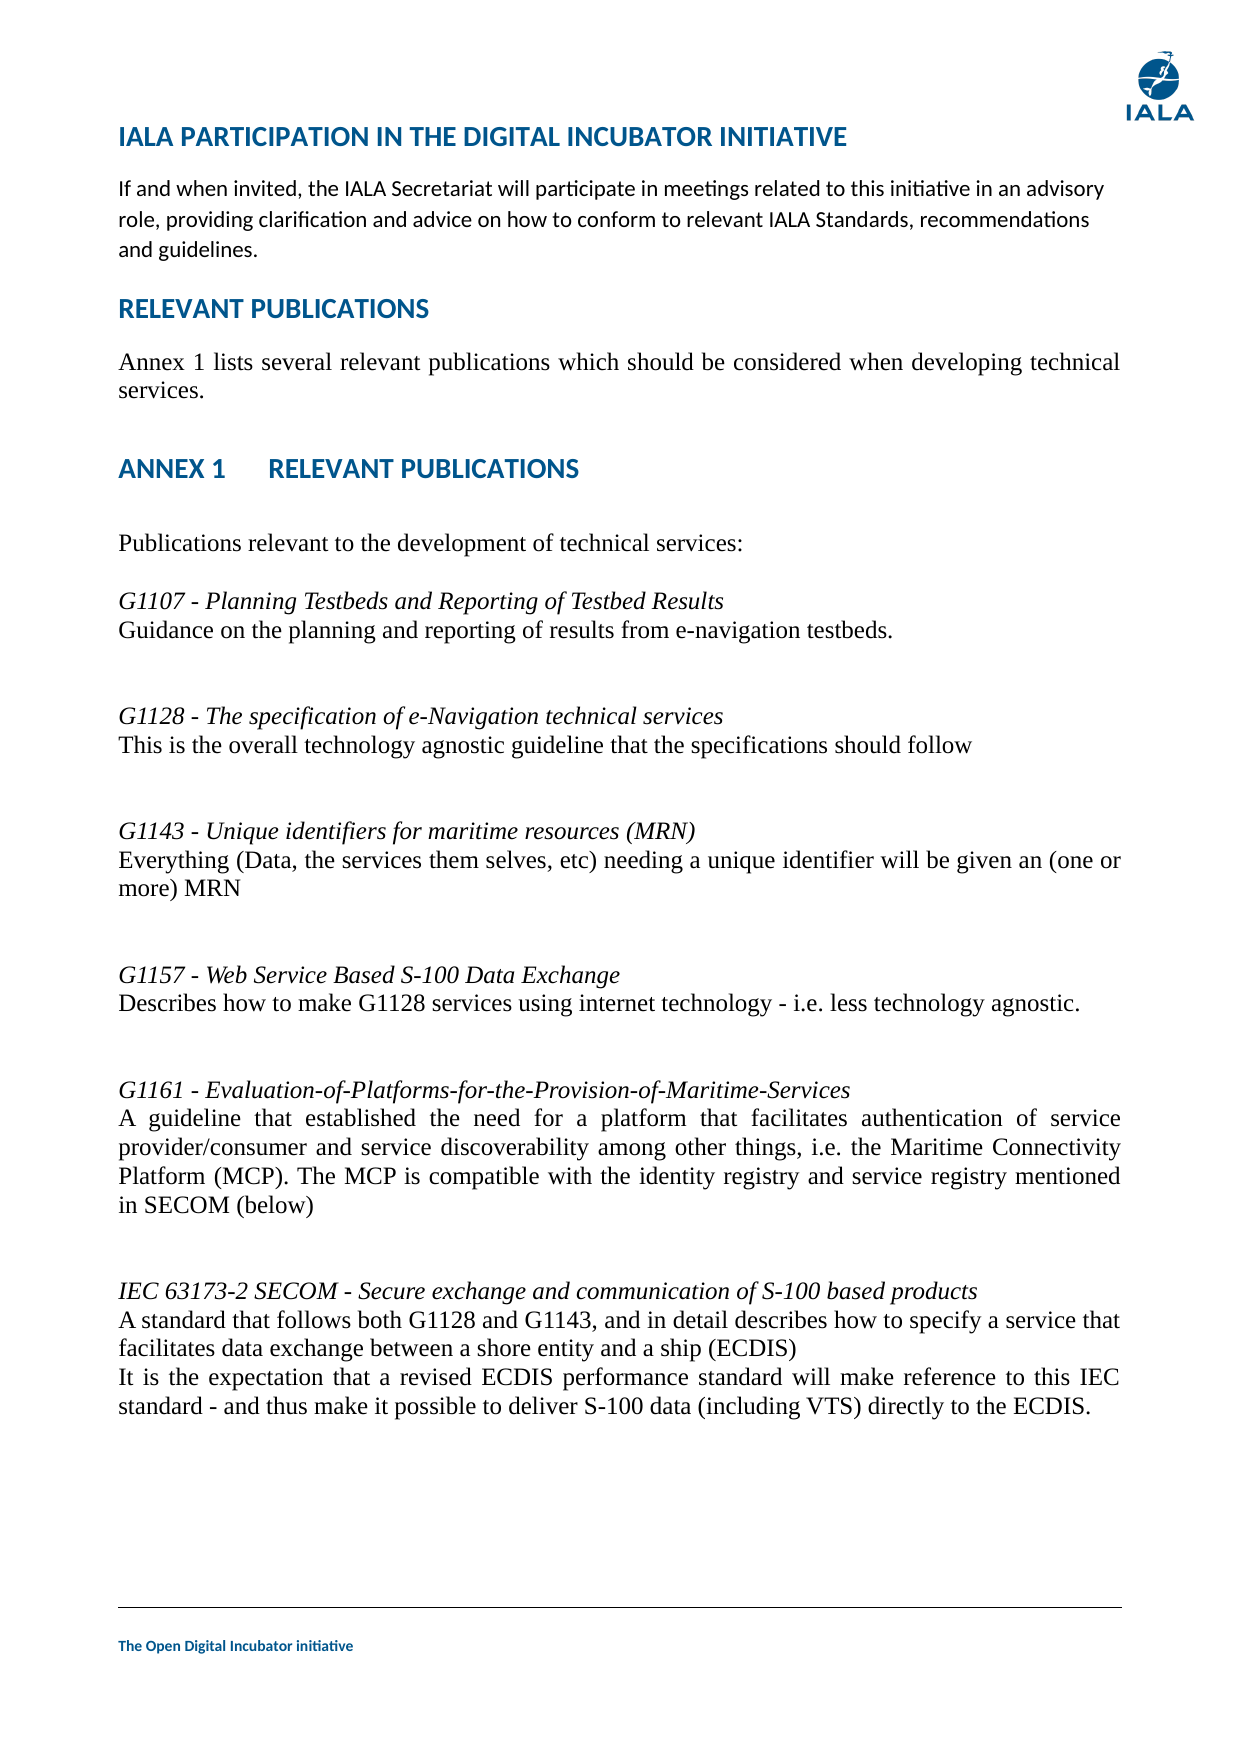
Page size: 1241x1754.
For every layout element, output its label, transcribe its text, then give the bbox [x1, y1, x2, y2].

text A guideline that established the need for a platform that facilitates authentication of service provider/consumer and service discoverability among other things, i.e. the Maritime Connectivity Platform (MCP). The MCP is compatible with the identity registry and service registry mentioned in SECOM (below) [118, 1103, 1122, 1218]
text G1128 - The specification of e-Navigation technical services [118, 701, 1122, 730]
text Relevant publications [118, 290, 1122, 326]
text G1143 - Unique identifiers for maritime resources (MRN) [118, 816, 1122, 845]
text It is the expectation that a revised ECDIS performance standard will make reference to this IEC standard - and thus make it possible to deliver S-100 data (including VTS) directly to the ECDIS. [118, 1362, 1122, 1420]
text Everything (Data, the services them selves, etc) needing a unique identifier will be given an (one or more) MRN [118, 845, 1122, 902]
text ANNEX 1 Relevant publications [118, 450, 1122, 486]
text If and when invited, the IALA Secretariat will participate in meetings related to this initiative in an advisory role, providing clarification and advice on how to conform to relevant IALA Standards, recommendations and guidelines. [118, 174, 1122, 263]
text G1107 - Planning Testbeds and Reporting of Testbed Results [118, 586, 1122, 615]
text Publications relevant to the development of technical services: [118, 528, 1122, 557]
text This is the overall technology agnostic guideline that the specifications should follow [118, 730, 1122, 758]
text Annex 1 lists several relevant publications which should be considered when developing technical services. [118, 347, 1122, 404]
picture [1111, 43, 1206, 136]
text IEC 63173-2 SECOM - Secure exchange and communication of S-100 based products [118, 1276, 1122, 1305]
text Guidance on the planning and reporting of results from e‐navigation testbeds. [118, 615, 1122, 643]
text Describes how to make G1128 services using internet technology - i.e. less technology agnostic. [118, 988, 1122, 1017]
text G1157 - Web Service Based S-100 Data Exchange [118, 960, 1122, 988]
text A standard that follows both G1128 and G1143, and in detail describes how to specify a service that facilitates data exchange between a shore entity and a ship (ECDIS) [118, 1305, 1122, 1362]
text IALA participation in the Digital Incubator Initiative [118, 118, 1122, 154]
text G1161 - Evaluation-of-Platforms-for-the-Provision-of-Maritime-Services [118, 1075, 1122, 1103]
